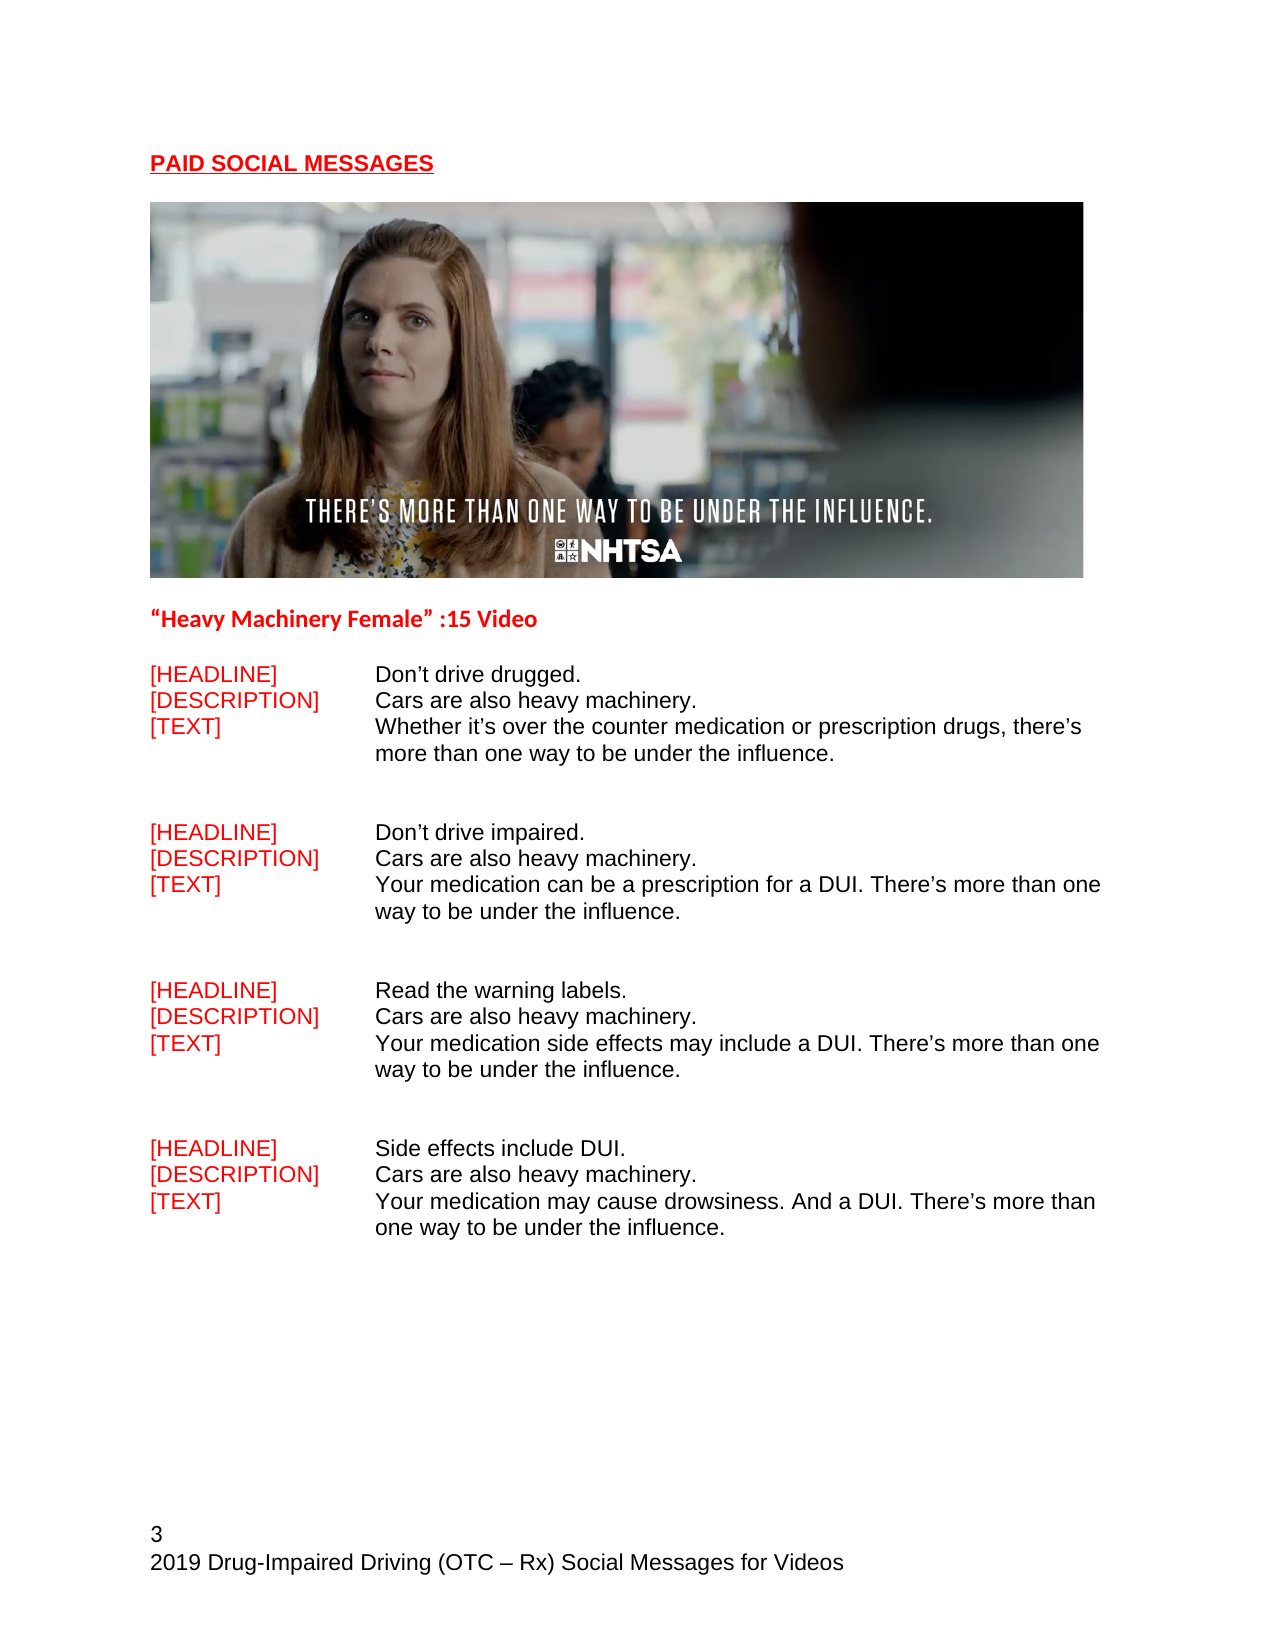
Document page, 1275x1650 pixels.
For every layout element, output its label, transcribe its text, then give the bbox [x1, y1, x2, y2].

text [DESCRIPTION] Cars are also heavy machinery. [150, 1003, 1125, 1029]
text [TEXT] Your medication side effects may include a DUI. There’s more than one way to be under the influence. [150, 1029, 1125, 1082]
picture [150, 202, 1084, 578]
text [TEXT] Your medication may cause drowsiness. And a DUI. There’s more than one way to be under the influence. [150, 1188, 1125, 1240]
text [HEADLINE] Read the warning labels. [150, 977, 1125, 1003]
text PAID SOCIAL MESSAGES [150, 150, 1125, 176]
text [HEADLINE] Don’t drive impaired. [150, 819, 1125, 845]
text [TEXT] Your medication can be a prescription for a DUI. There’s more than one way to be under the influence. [150, 871, 1125, 924]
text “Heavy Machinery Female” :15 Video [150, 604, 1125, 634]
text [DESCRIPTION] Cars are also heavy machinery. [150, 687, 1125, 713]
text [HEADLINE] Side effects include DUI. [150, 1135, 1125, 1161]
text [DESCRIPTION] Cars are also heavy machinery. [150, 1161, 1125, 1188]
text [DESCRIPTION] Cars are also heavy machinery. [150, 845, 1125, 871]
text [TEXT] Whether it’s over the counter medication or prescription drugs, there’s more than one way to be under the influence. [150, 713, 1125, 766]
text [HEADLINE] Don’t drive drugged. [150, 661, 1125, 687]
